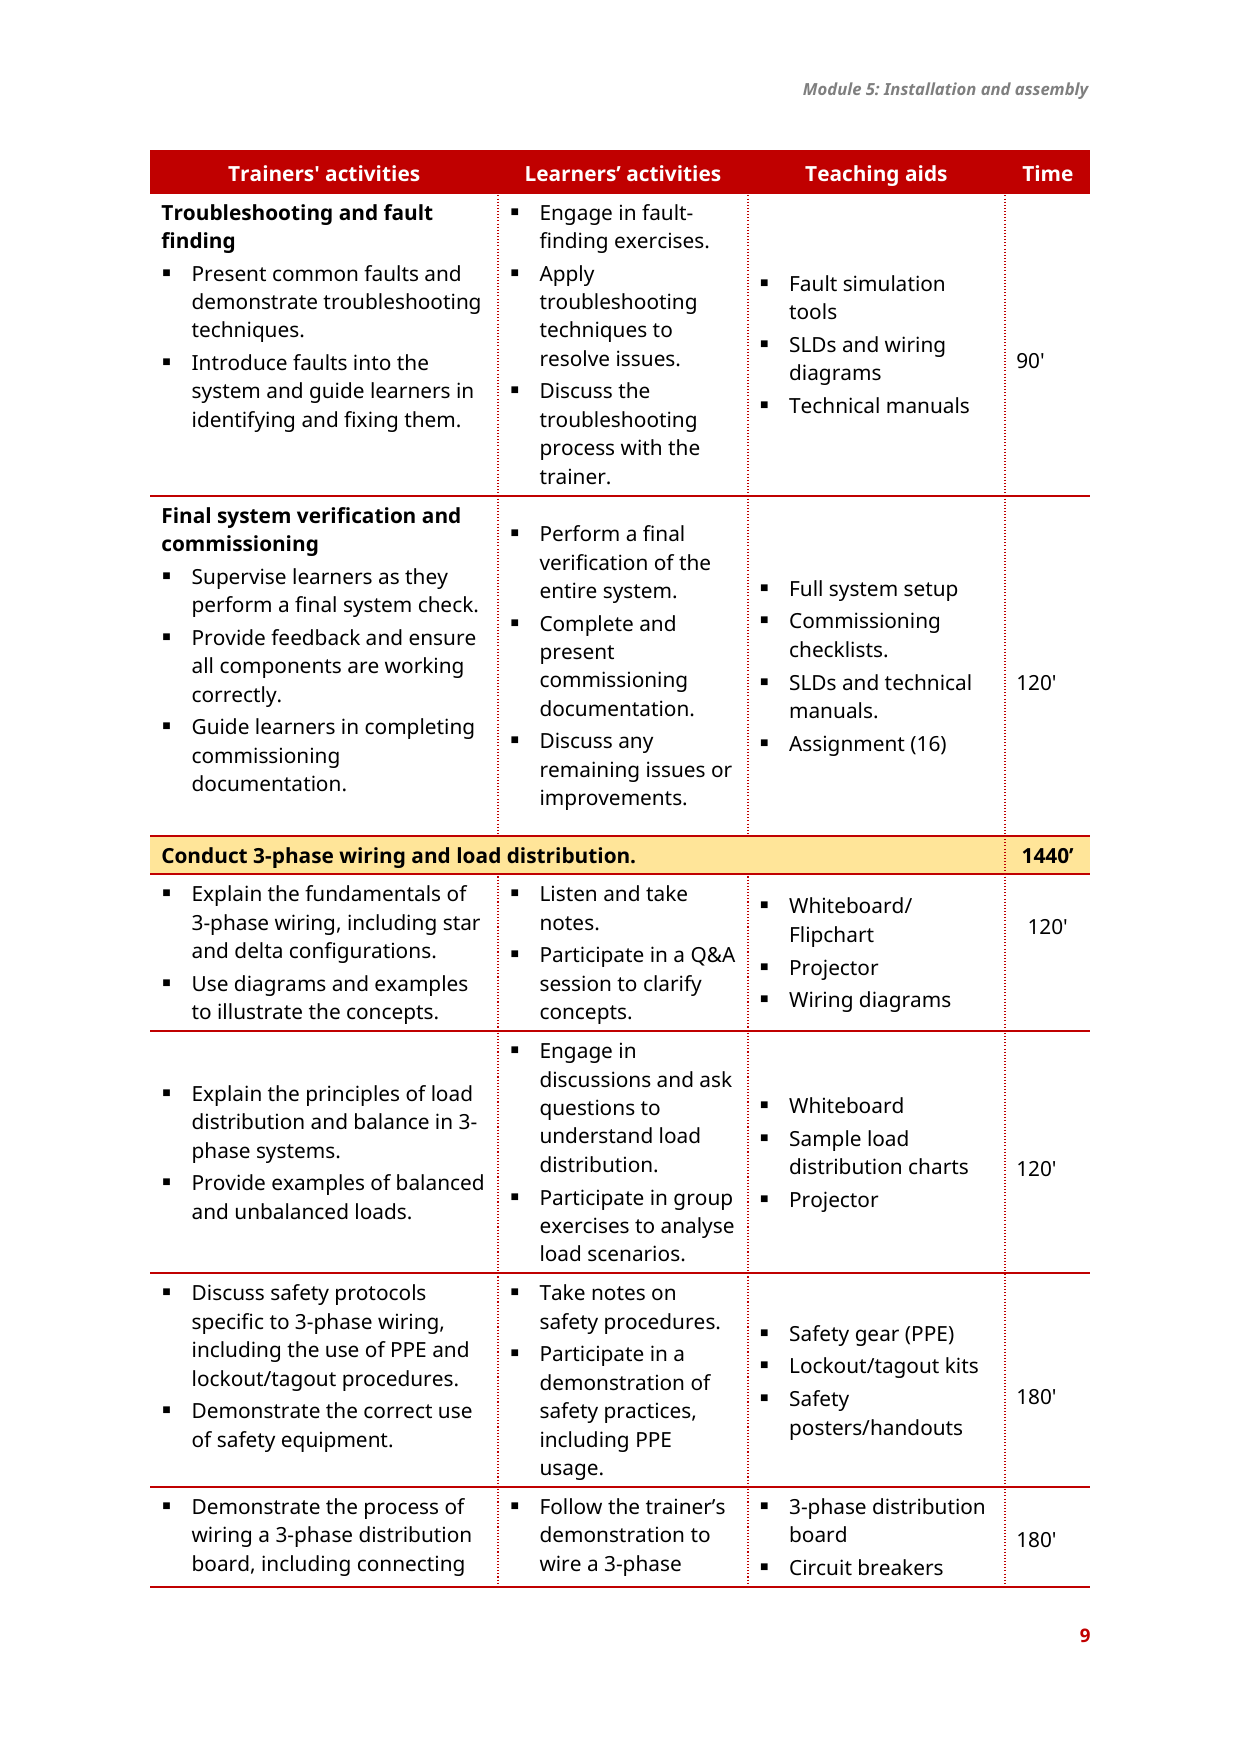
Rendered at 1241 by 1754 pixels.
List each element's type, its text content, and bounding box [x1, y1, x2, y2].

table_cell Explain the principles of load distribution and balance in 3-phase systems. Provide examples of balanced and unbalanced loads. [150, 1032, 498, 1272]
table_cell Listen and take notes. Participate in a Q&A session to clarify concepts. [498, 875, 748, 1030]
table_cell Whiteboard/Flipchart Projector Wiring diagrams [748, 875, 1005, 1030]
table_header Time [1005, 155, 1090, 191]
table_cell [498, 1488, 748, 1586]
table_header Learners’ activities [498, 155, 748, 191]
table_cell Final system verification and commissioning Supervise learners as they perform a final system check. Provide feedback and ensure all components are working correctly. Guide learners in completing commissioning documentation. [150, 497, 498, 834]
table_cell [150, 1488, 498, 1586]
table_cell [748, 1488, 1005, 1586]
table_cell Conduct 3-phase wiring and load distribution. [150, 837, 1005, 873]
table_cell 1440’ [1005, 837, 1090, 873]
table_cell Fault simulation tools SLDs and wiring diagrams Technical manuals [748, 194, 1005, 494]
table_cell Take notes on safety procedures. Participate in a demonstration of safety practices, including PPE usage. [498, 1274, 748, 1486]
table_cell Full system setup Commissioning checklists. SLDs and technical manuals. Assignment (16) [748, 497, 1005, 834]
table_header Trainers' activities [150, 155, 498, 191]
table_header Teaching aids [748, 155, 1005, 191]
table_cell Safety gear (PPE) Lockout/tagout kits Safety posters/handouts [748, 1274, 1005, 1486]
table_cell Engage in discussions and ask questions to understand load distribution. Participate in group exercises to analyse load scenarios. [498, 1032, 748, 1272]
table_cell 180' [1005, 1274, 1090, 1486]
table_cell Engage in fault-finding exercises. Apply troubleshooting techniques to resolve issues. Discuss the troubleshooting process with the trainer. [498, 194, 748, 494]
table_cell 180' [1005, 1488, 1090, 1586]
table_cell Troubleshooting and fault finding Present common faults and demonstrate troubleshooting techniques. Introduce faults into the system and guide learners in identifying and fixing them. [150, 194, 498, 494]
table_cell 90' [1005, 194, 1090, 494]
table_cell 120' [1005, 1032, 1090, 1272]
table_cell Perform a final verification of the entire system. Complete and present commissioning documentation. Discuss any remaining issues or improvements. [498, 497, 748, 834]
table_cell 120' [1005, 497, 1090, 834]
table_cell Whiteboard Sample load distribution charts Projector [748, 1032, 1005, 1272]
table_cell Explain the fundamentals of 3-phase wiring, including star and delta configurations. Use diagrams and examples to illustrate the concepts. [150, 875, 498, 1030]
table_cell 120' [1005, 875, 1090, 1030]
table_cell Discuss safety protocols specific to 3-phase wiring, including the use of PPE and lockout/tagout procedures. Demonstrate the correct use of safety equipment. [150, 1274, 498, 1486]
